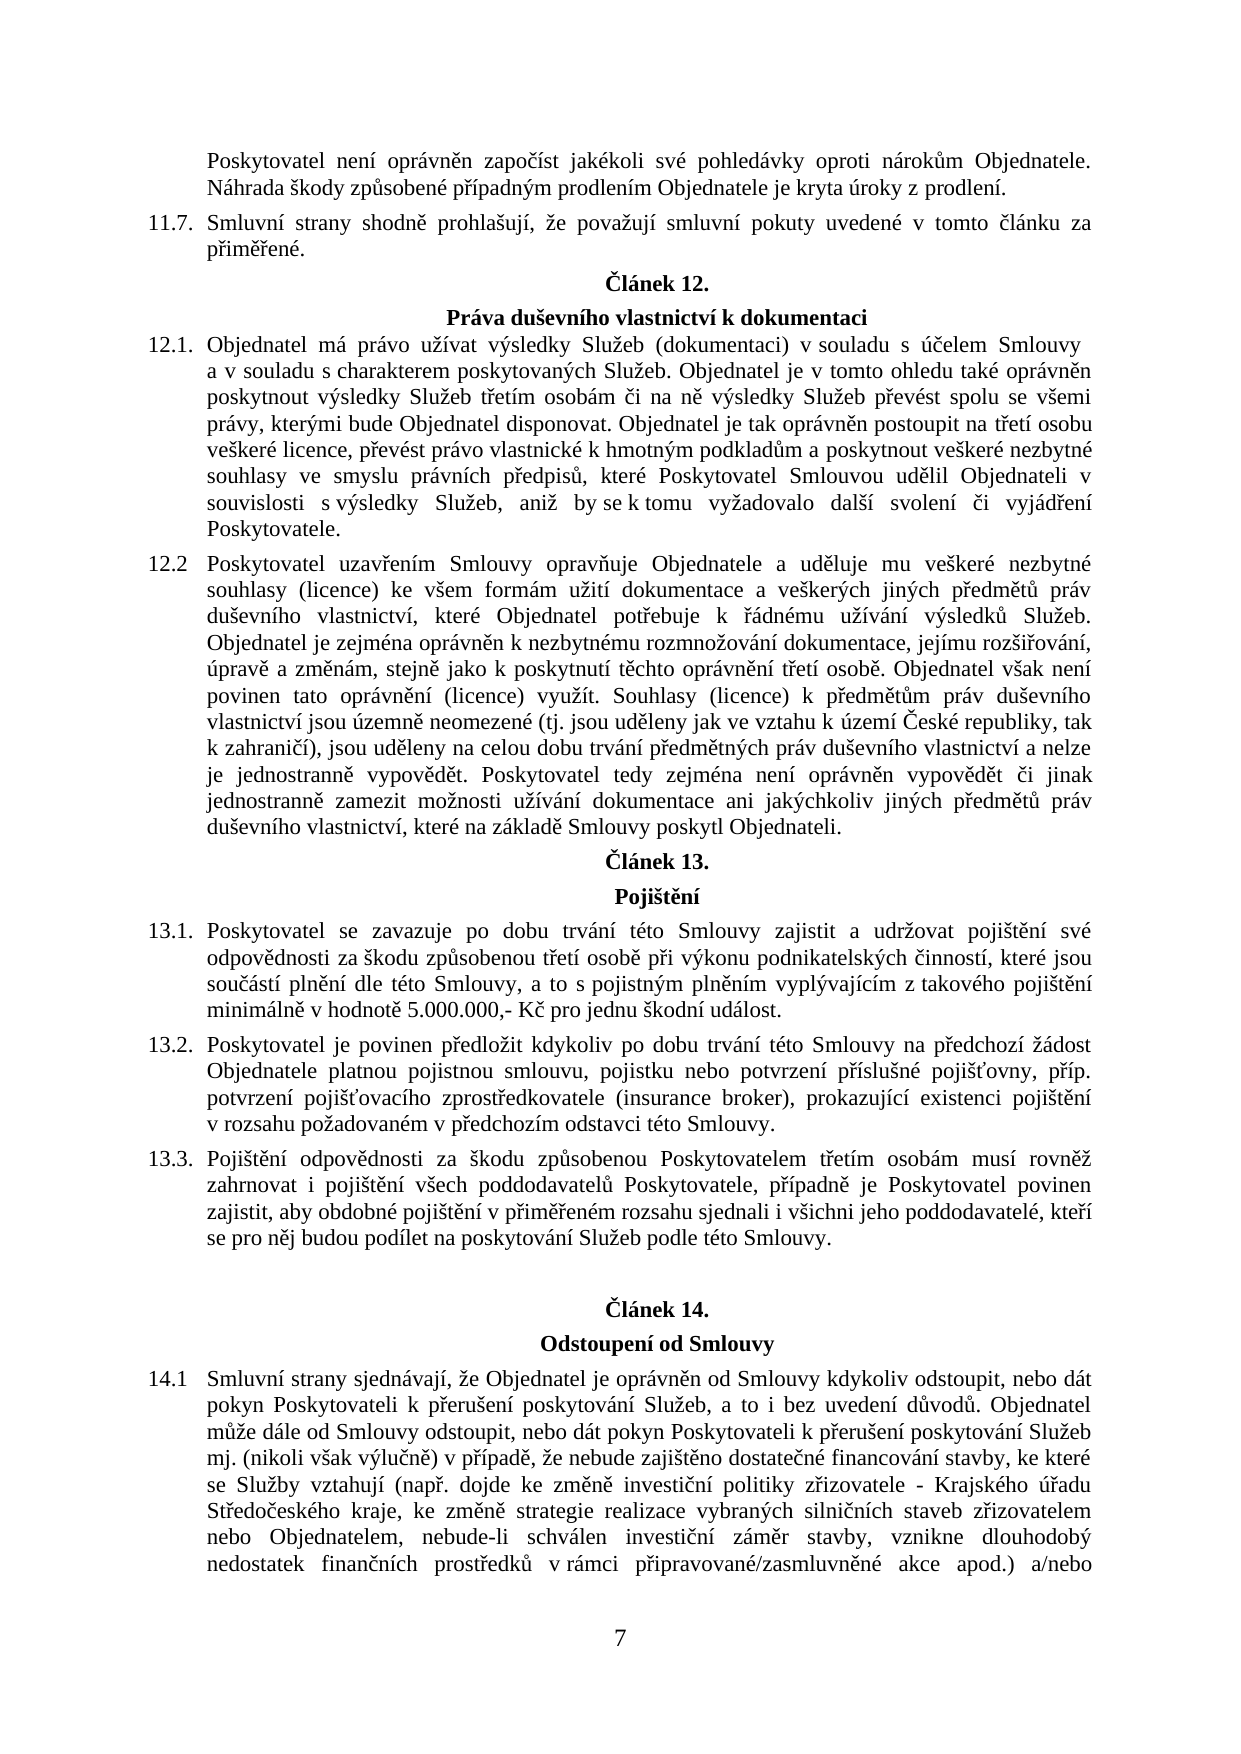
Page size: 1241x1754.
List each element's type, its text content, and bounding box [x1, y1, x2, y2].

list Pojištění odpovědnosti za škodu způsobenou Poskytovatelem třetím osobám musí rovněž zahrnovat i pojištění všech poddodavatelů Poskytovatele, případně je Poskytovatel povinen zajistit, aby obdobné pojištění v přiměřeném rozsahu sjednali i všichni jeho poddodavatelé, kteří se pro něj budou podílet na poskytování Služeb podle této Smlouvy. [148, 1145, 1093, 1250]
text Práva duševního vlastnictví k dokumentaci [221, 304, 1093, 331]
list Objednatel má právo užívat výsledky Služeb (dokumentaci) v souladu s účelem Smlouvy a v souladu s charakterem poskytovaných Služeb. Objednatel je v tomto ohledu také oprávněn poskytnout výsledky Služeb třetím osobám či na ně výsledky Služeb převést spolu se všemi právy, kterými bude Objednatel disponovat. Objednatel je tak oprávněn postoupit na třetí osobu veškeré licence, převést právo vlastnické k hmotným podkladům a poskytnout veškeré nezbytné souhlasy ve smyslu právních předpisů, které Poskytovatel Smlouvou udělil Objednateli v souvislosti s výsledky Služeb, aniž by se k tomu vyžadovalo další svolení či vyjádření Poskytovatele. [148, 331, 1093, 542]
list Poskytovatel se zavazuje po dobu trvání této Smlouvy zajistit a udržovat pojištění své odpovědnosti za škodu způsobenou třetí osobě při výkonu podnikatelských činností, které jsou součástí plnění dle této Smlouvy, a to s pojistným plněním vyplývajícím z takového pojištění minimálně v hodnotě 5.000.000,- Kč pro jednu škodní událost. [148, 917, 1093, 1023]
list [148, 1365, 1093, 1576]
list Poskytovatel není oprávněn započíst jakékoli své pohledávky oproti nárokům Objednatele. Náhrada škody způsobené případným prodlením Objednatele je kryta úroky z prodlení. [207, 148, 1093, 200]
list Poskytovatel je povinen předložit kdykoliv po dobu trvání této Smlouvy na předchozí žádost Objednatele platnou pojistnou smlouvu, pojistku nebo potvrzení příslušné pojišťovny, příp. potvrzení pojišťovacího zprostředkovatele (insurance broker), prokazující existenci pojištění v rozsahu požadovaném v předchozím odstavci této Smlouvy. [148, 1031, 1093, 1137]
text Smluvní strany shodně prohlašují, že považují smluvní pokuty uvedené v tomto článku za přiměřené. [148, 209, 1093, 261]
text 12.2 Poskytovatel uzavřením Smlouvy opravňuje Objednatele a uděluje mu veškeré nezbytné souhlasy (licence) ke všem formám užití dokumentace a veškerých jiných předmětů práv duševního vlastnictví, které Objednatel potřebuje k řádnému užívání výsledků Služeb. Objednatel je zejména oprávněn k nezbytnému rozmnožování dokumentace, jejímu rozšiřování, úpravě a změnám, stejně jako k poskytnutí těchto oprávnění třetí osobě. Objednatel však není povinen tato oprávnění (licence) využít. Souhlasy (licence) k předmětům práv duševního vlastnictví jsou územně neomezené (tj. jsou uděleny jak ve vztahu k území České republiky, tak k zahraničí), jsou uděleny na celou dobu trvání předmětných práv duševního vlastnictví a nelze je jednostranně vypovědět. Poskytovatel tedy zejména není oprávněn vypovědět či jinak jednostranně zamezit možnosti užívání dokumentace ani jakýchkoliv jiných předmětů práv duševního vlastnictví, které na základě Smlouvy poskytl Objednateli. [148, 550, 1093, 840]
text Pojištění [221, 883, 1093, 909]
text Odstoupení od Smlouvy [221, 1331, 1093, 1357]
